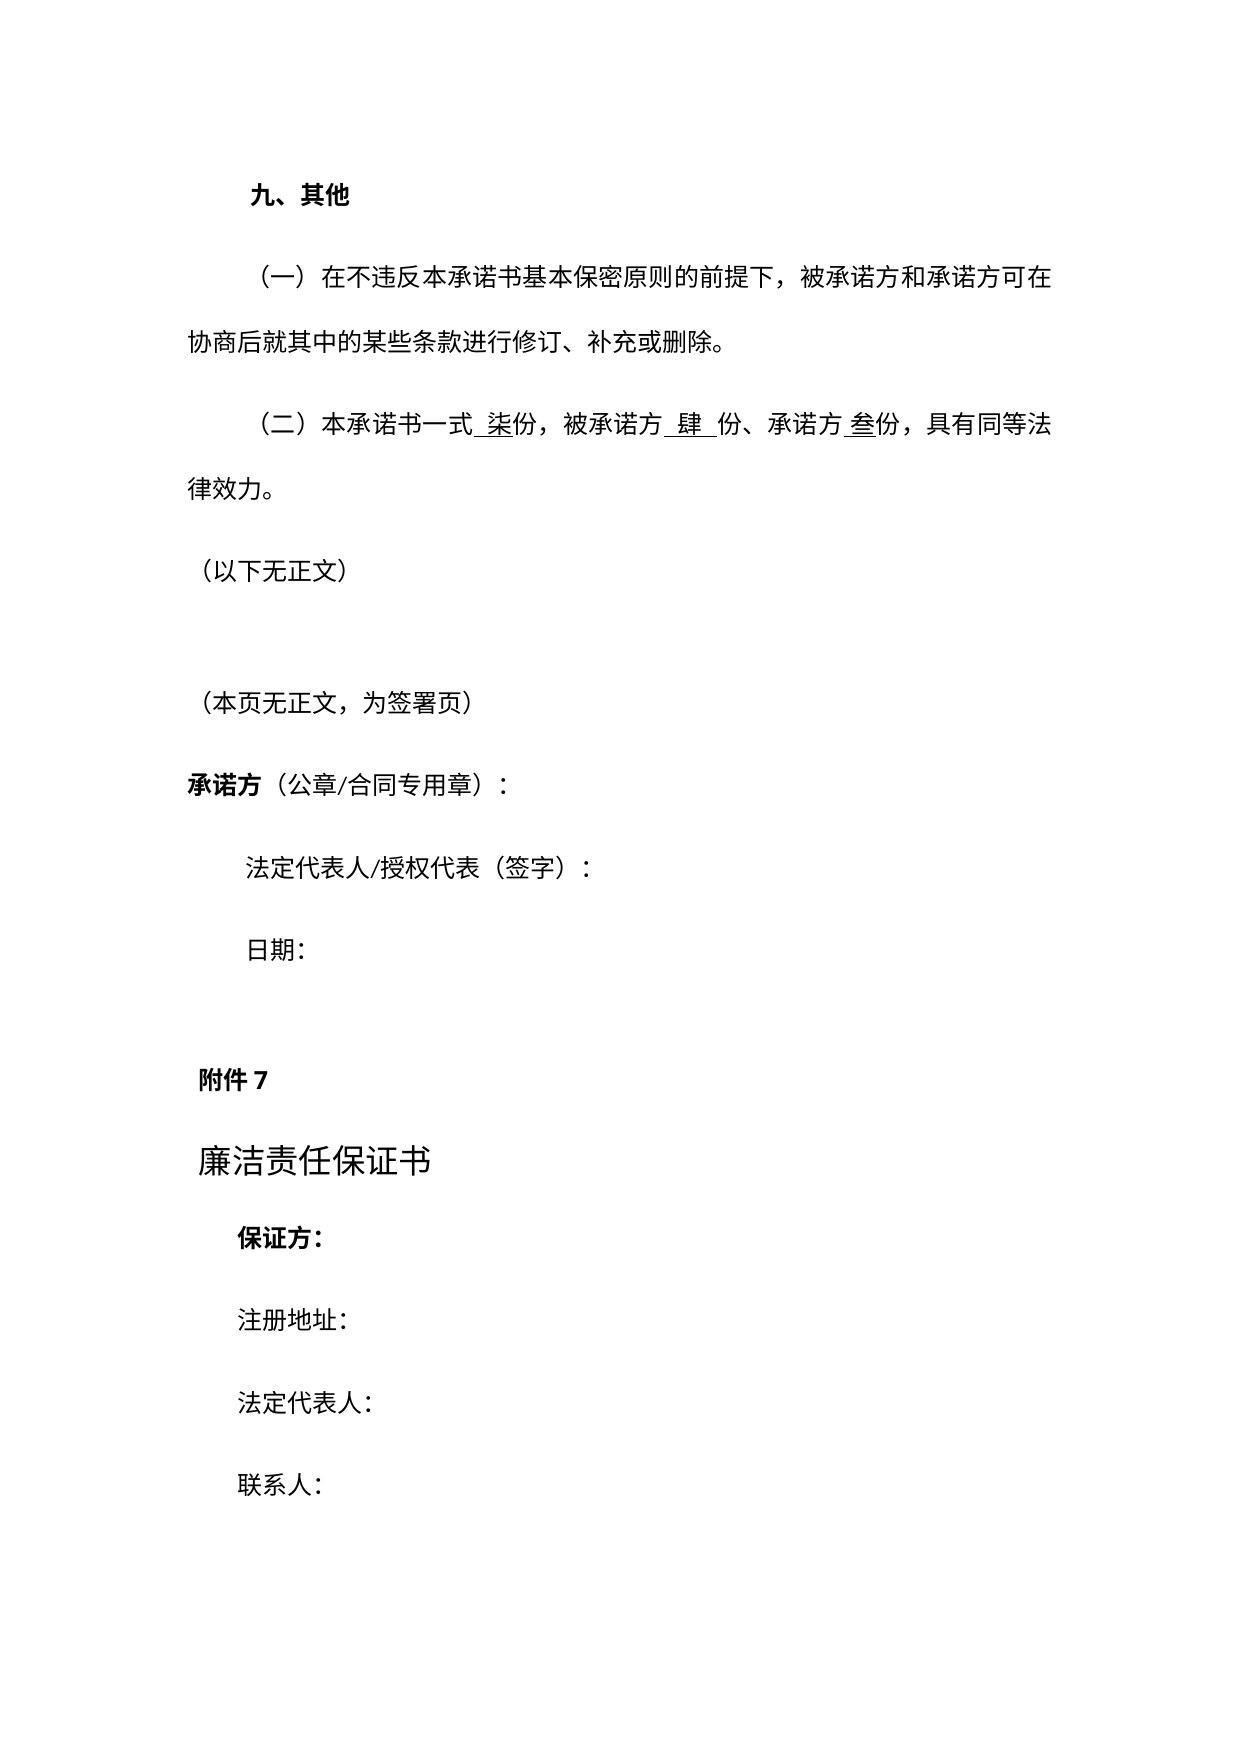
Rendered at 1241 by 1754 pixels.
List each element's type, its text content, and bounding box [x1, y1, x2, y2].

text （一）在不违反本承诺书基本保密原则的前提下，被承诺方和承诺方可在协商后就其中的某些条款进行修订、补充或删除。 [187, 244, 1053, 374]
text （本页无正文，为签署页） [187, 670, 1053, 735]
text 注册地址： [187, 1288, 1053, 1353]
text （二）本承诺书一式 柒份，被承诺方 肆 份、承诺方 叁份，具有同等法律效力。 [187, 391, 1053, 521]
text 法定代表人： [187, 1370, 1053, 1435]
text 廉洁责任保证书 [198, 1128, 1053, 1193]
text 九、其他 [187, 162, 1053, 227]
text 法定代表人/授权代表（签字）： [187, 835, 1053, 900]
text 附件7 [198, 1047, 1042, 1112]
text 承诺方（公章/合同专用章）： [187, 753, 1053, 818]
text 联系人： [187, 1452, 1053, 1517]
text 日期： [187, 917, 1053, 982]
text 保证方： [187, 1205, 1053, 1270]
text （以下无正文） [187, 538, 1053, 603]
